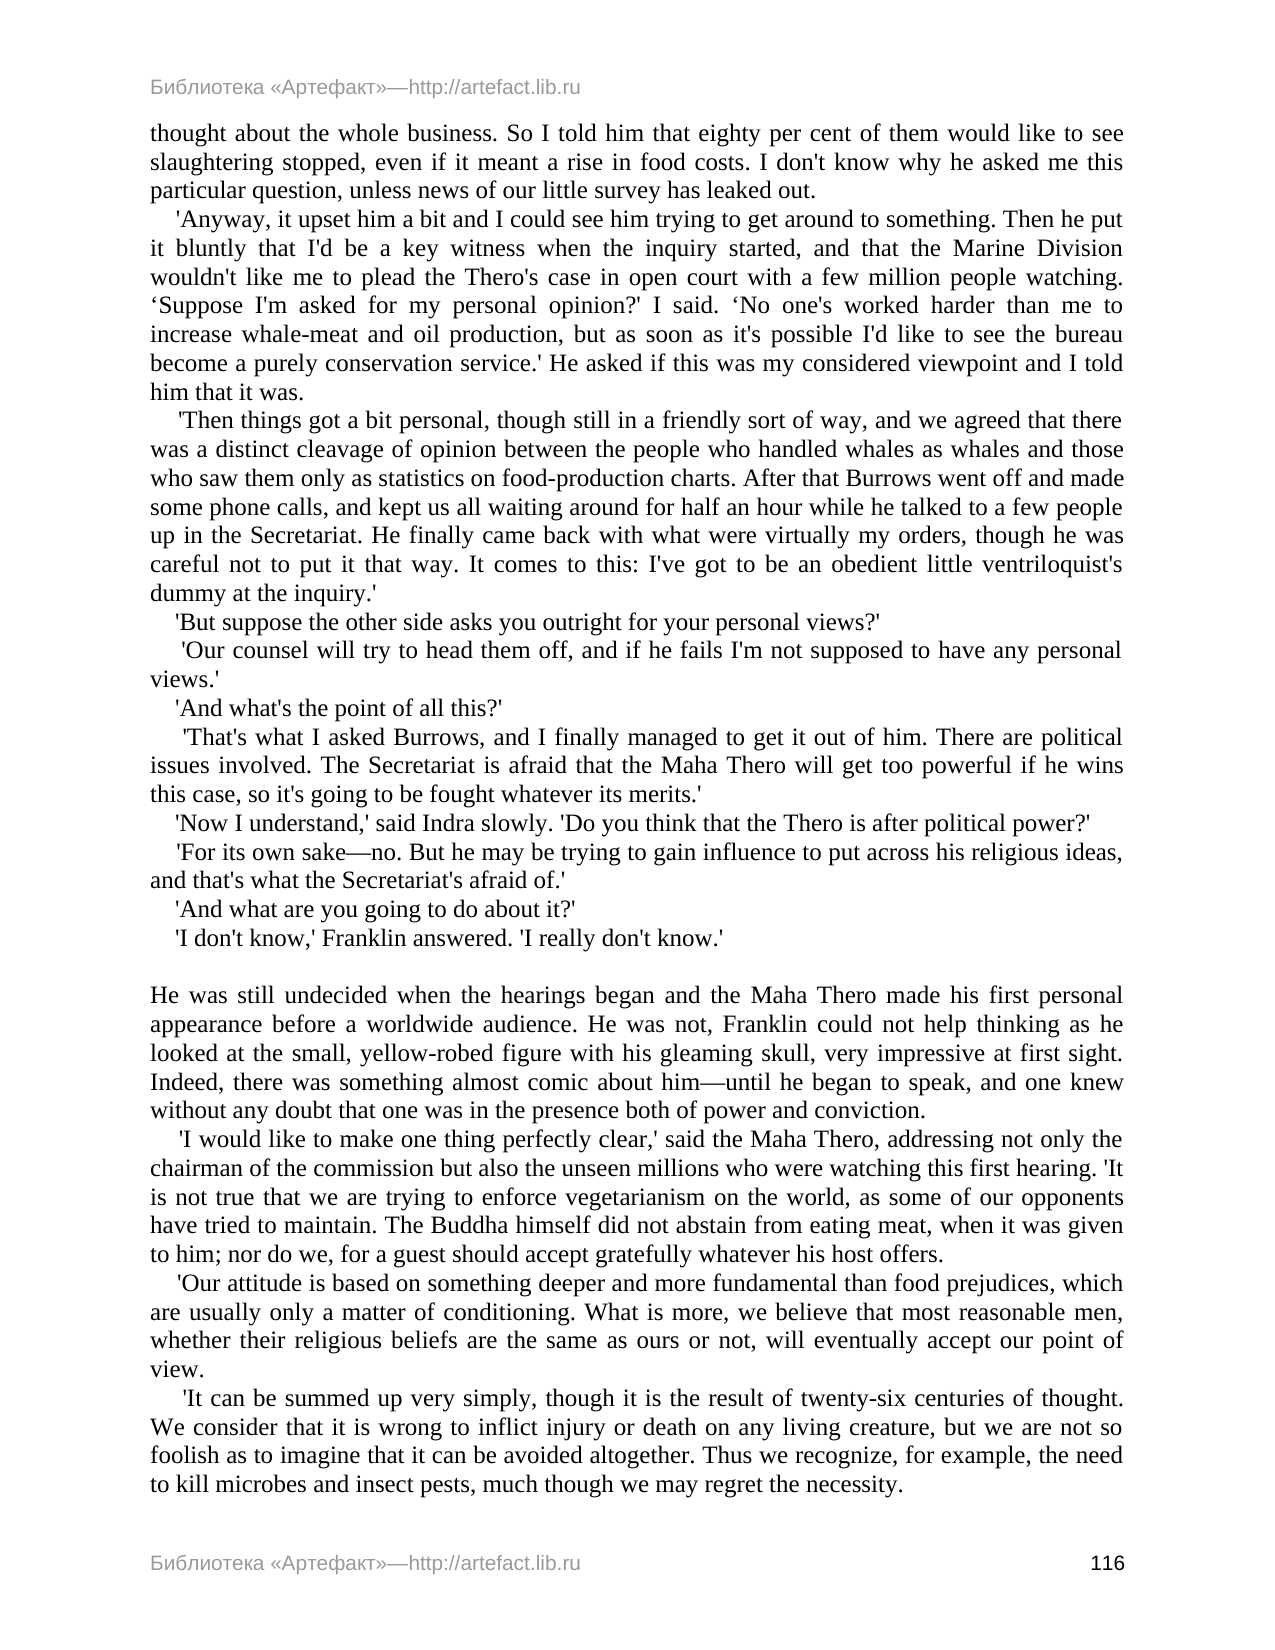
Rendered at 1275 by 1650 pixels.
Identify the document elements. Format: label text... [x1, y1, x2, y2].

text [150, 118, 1125, 204]
text 'That's what I asked Burrows, and I finally managed to get it out of him. There are political issues involved. The Secretariat is afraid that the Maha Thero will get too powerful if he wins this case, so it's going to be fought whatever its merits.' [150, 722, 1125, 808]
text 'Then things got a bit personal, though still in a friendly sort of way, and we agreed that there was a distinct cleavage of opinion between the people who handled whales as whales and those who saw them only as statistics on food-production charts. After that Burrows went off and made some phone calls, and kept us all waiting around for half an hour while he talked to a few people up in the Secretariat. He finally came back with what were virtually my orders, though he was careful not to put it that way. It comes to this: I've got to be an obedient little ventriloquist's dummy at the inquiry.' [150, 406, 1125, 607]
text 'Now I understand,' said Indra slowly. 'Do you think that the Thero is after political power?' [150, 808, 1125, 837]
text 'Anyway, it upset him a bit and I could see him trying to get around to something. Then he put it bluntly that I'd be a key witness when the inquiry started, and that the Marine Division wouldn't like me to plead the Thero's case in open court with a few million people watching. ‘Suppose I'm asked for my personal opinion?' I said. ‘No one's worked harder than me to increase whale-meat and oil production, but as soon as it's possible I'd like to see the bureau become a purely conservation service.' He asked if this was my considered viewpoint and I told him that it was. [150, 204, 1125, 406]
text He was still undecided when the hearings began and the Maha Thero made his first personal appearance before a worldwide audience. He was not, Franklin could not help thinking as he looked at the small, yellow-robed figure with his gleaming skull, very impressive at first sight. Indeed, there was something almost comic about him—until he began to speak, and one knew without any doubt that one was in the presence both of power and conviction. [150, 981, 1125, 1124]
text 'For its own sake—no. But he may be trying to gain influence to put across his religious ideas, and that's what the Secretariat's afraid of.' [150, 837, 1125, 894]
text 'But suppose the other side asks you outright for your personal views?' [150, 607, 1125, 636]
text 'Our attitude is based on something deeper and more fundamental than food prejudices, which are usually only a matter of conditioning. What is more, we believe that most reasonable men, whether their religious beliefs are the same as ours or not, will eventually accept our point of view. [150, 1268, 1125, 1383]
text 'I don't know,' Franklin answered. 'I really don't know.' [150, 923, 1125, 952]
text 'And what's the point of all this?' [150, 693, 1125, 722]
text 'It can be summed up very simply, though it is the result of twenty-six centuries of thought. We consider that it is wrong to inflict injury or death on any living creature, but we are not so foolish as to imagine that it can be avoided altogether. Thus we recognize, for example, the need to kill microbes and insect pests, much though we may regret the necessity. [150, 1383, 1125, 1498]
text 'And what are you going to do about it?' [150, 894, 1125, 923]
text 'Our counsel will try to head them off, and if he fails I'm not supposed to have any personal views.' [150, 636, 1125, 693]
text 'I would like to make one thing perfectly clear,' said the Maha Thero, addressing not only the chairman of the commission but also the unseen millions who were watching this first hearing. 'It is not true that we are trying to enforce vegetarianism on the world, as some of our opponents have tried to maintain. The Buddha himself did not abstain from eating meat, when it was given to him; nor do we, for a guest should accept gratefully whatever his host offers. [150, 1124, 1125, 1268]
